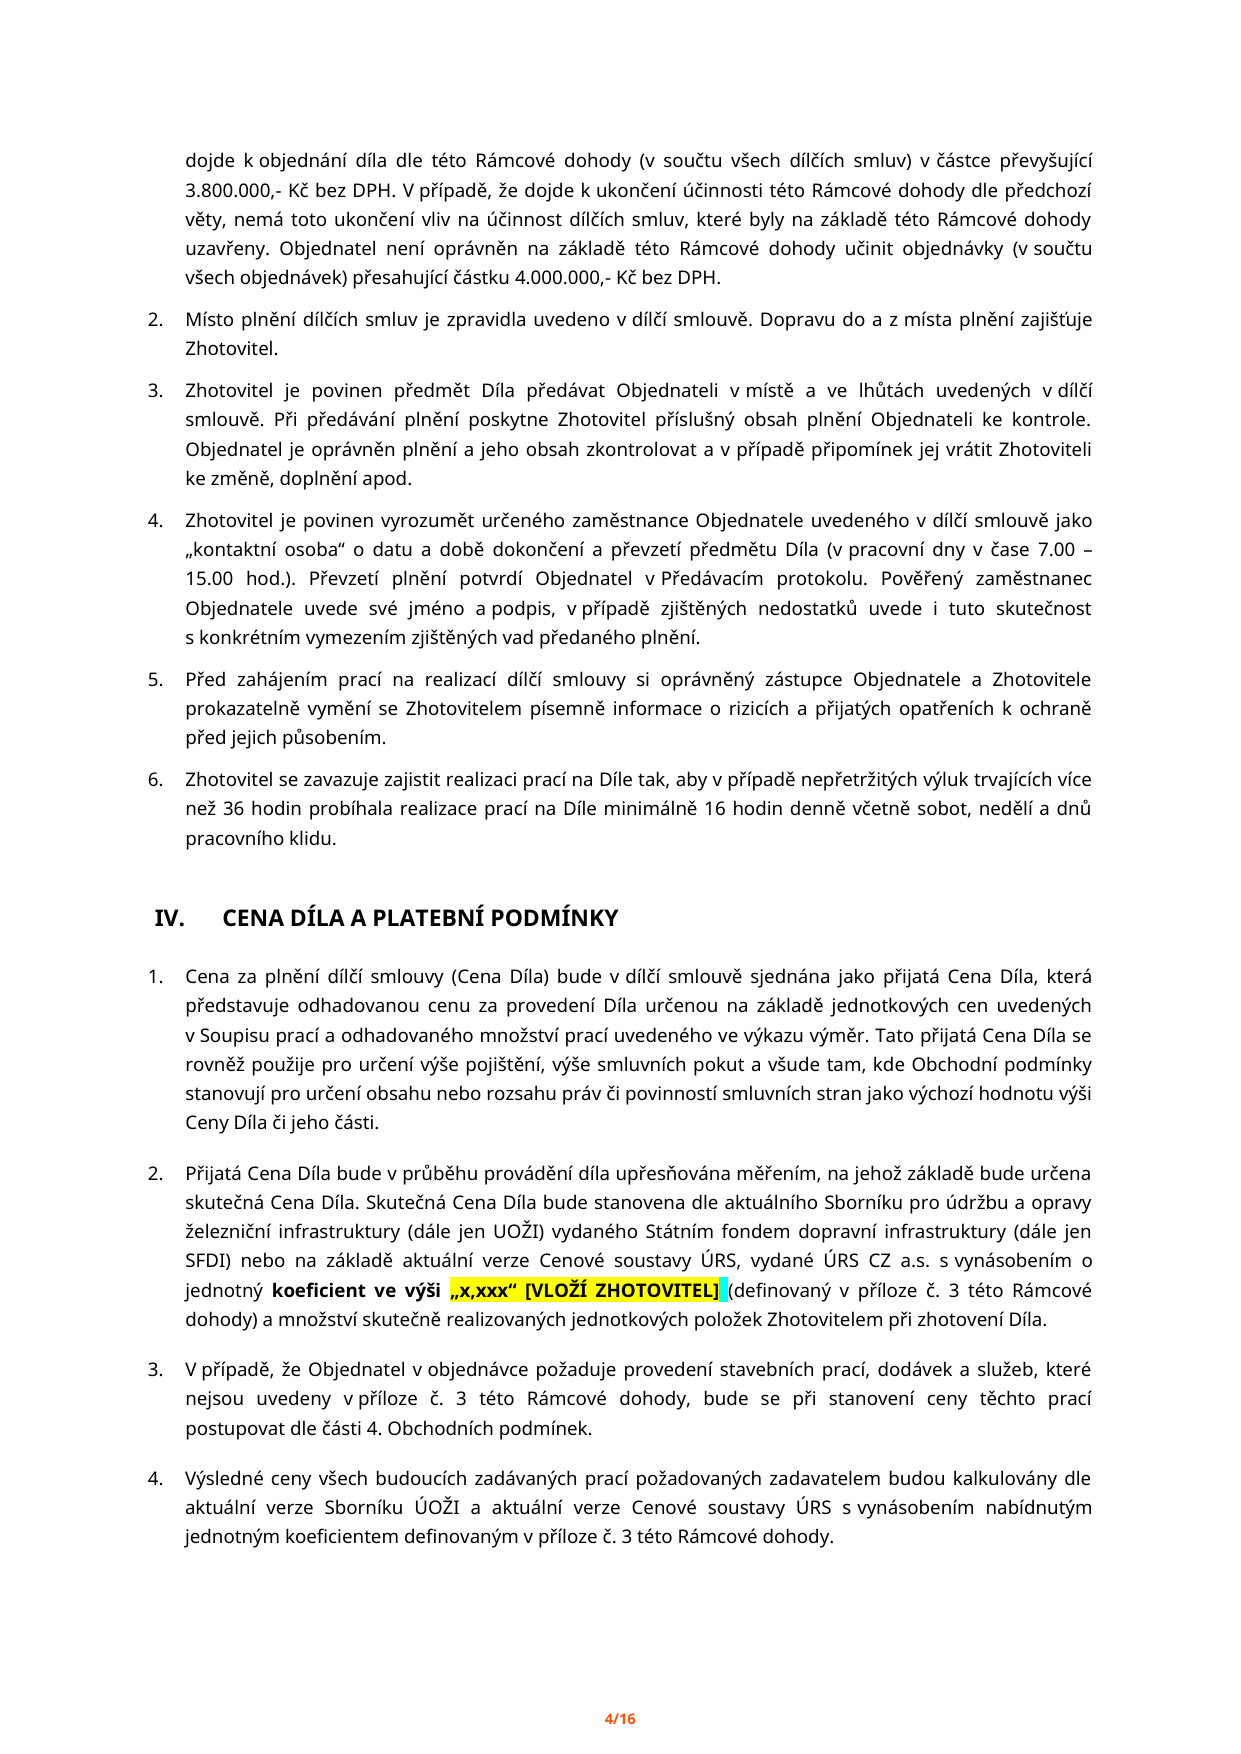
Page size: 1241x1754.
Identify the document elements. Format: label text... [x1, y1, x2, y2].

text Místo plnění dílčích smluv je zpravidla uvedeno v dílčí smlouvě. Dopravu do a z místa plnění zajišťuje Zhotovitel. [148, 306, 1093, 361]
list CENA DÍLA A PLATEBNÍ PODMÍNKY [185, 902, 1093, 934]
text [148, 148, 1093, 290]
text Zhotovitel je povinen předmět Díla předávat Objednateli v místě a ve lhůtách uvedených v dílčí smlouvě. Při předávání plnění poskytne Zhotovitel příslušný obsah plnění Objednateli ke kontrole. Objednatel je oprávněn plnění a jeho obsah zkontrolovat a v případě připomínek jej vrátit Zhotoviteli ke změně, doplnění apod. [148, 377, 1093, 491]
text Zhotovitel je povinen vyrozumět určeného zaměstnance Objednatele uvedeného v dílčí smlouvě jako „kontaktní osoba“ o datu a době dokončení a převzetí předmětu Díla (v pracovní dny v čase 7.00 – 15.00 hod.). Převzetí plnění potvrdí Objednatel v Předávacím protokolu. Pověřený zaměstnanec Objednatele uvede své jméno a podpis, v případě zjištěných nedostatků uvede i tuto skutečnost s konkrétním vymezením zjištěných vad předaného plnění. [148, 507, 1093, 650]
list Cena za plnění dílčí smlouvy (Cena Díla) bude v dílčí smlouvě sjednána jako přijatá Cena Díla, která představuje odhadovanou cenu za provedení Díla určenou na základě jednotkových cen uvedených v Soupisu prací a odhadovaného množství prací uvedeného ve výkazu výměr. Tato přijatá Cena Díla se rovněž použije pro určení výše pojištění, výše smluvních pokut a všude tam, kde Obchodní podmínky stanovují pro určení obsahu nebo rozsahu práv či povinností smluvních stran jako výchozí hodnotu výši Ceny Díla či jeho části. [148, 963, 1093, 1135]
text Zhotovitel se zavazuje zajistit realizaci prací na Díle tak, aby v případě nepřetržitých výluk trvajících více než 36 hodin probíhala realizace prací na Díle minimálně 16 hodin denně včetně sobot, nedělí a dnů pracovního klidu. [148, 766, 1093, 850]
list V případě, že Objednatel v objednávce požaduje provedení stavebních prací, dodávek a služeb, které nejsou uvedeny v příloze č. 3 této Rámcové dohody, bude se při stanovení ceny těchto prací postupovat dle části 4. Obchodních podmínek. [148, 1356, 1093, 1440]
list Výsledné ceny všech budoucích zadávaných prací požadovaných zadavatelem budou kalkulovány dle aktuální verze Sborníku ÚOŽI a aktuální verze Cenové soustavy ÚRS s vynásobením nabídnutým jednotným koeficientem definovaným v příloze č. 3 této Rámcové dohody. [148, 1465, 1093, 1549]
text Před zahájením prací na realizací dílčí smlouvy si oprávněný zástupce Objednatele a Zhotovitele prokazatelně vymění se Zhotovitelem písemně informace o rizicích a přijatých opatřeních k ochraně před jejich působením. [148, 666, 1093, 750]
list Přijatá Cena Díla bude v průběhu provádění díla upřesňována měřením, na jehož základě bude určena skutečná Cena Díla. Skutečná Cena Díla bude stanovena dle aktuálního Sborníku pro údržbu a opravy železniční infrastruktury (dále jen UOŽI) vydaného Státním fondem dopravní infrastruktury (dále jen SFDI) nebo na základě aktuální verze Cenové soustavy ÚRS, vydané ÚRS CZ a.s. s vynásobením o jednotný koeficient ve výši „x,xxx“ [VLOŽÍ ZHOTOVITEL] (definovaný v příloze č. 3 této Rámcové dohody) a množství skutečně realizovaných jednotkových položek Zhotovitelem při zhotovení Díla. [148, 1160, 1093, 1332]
